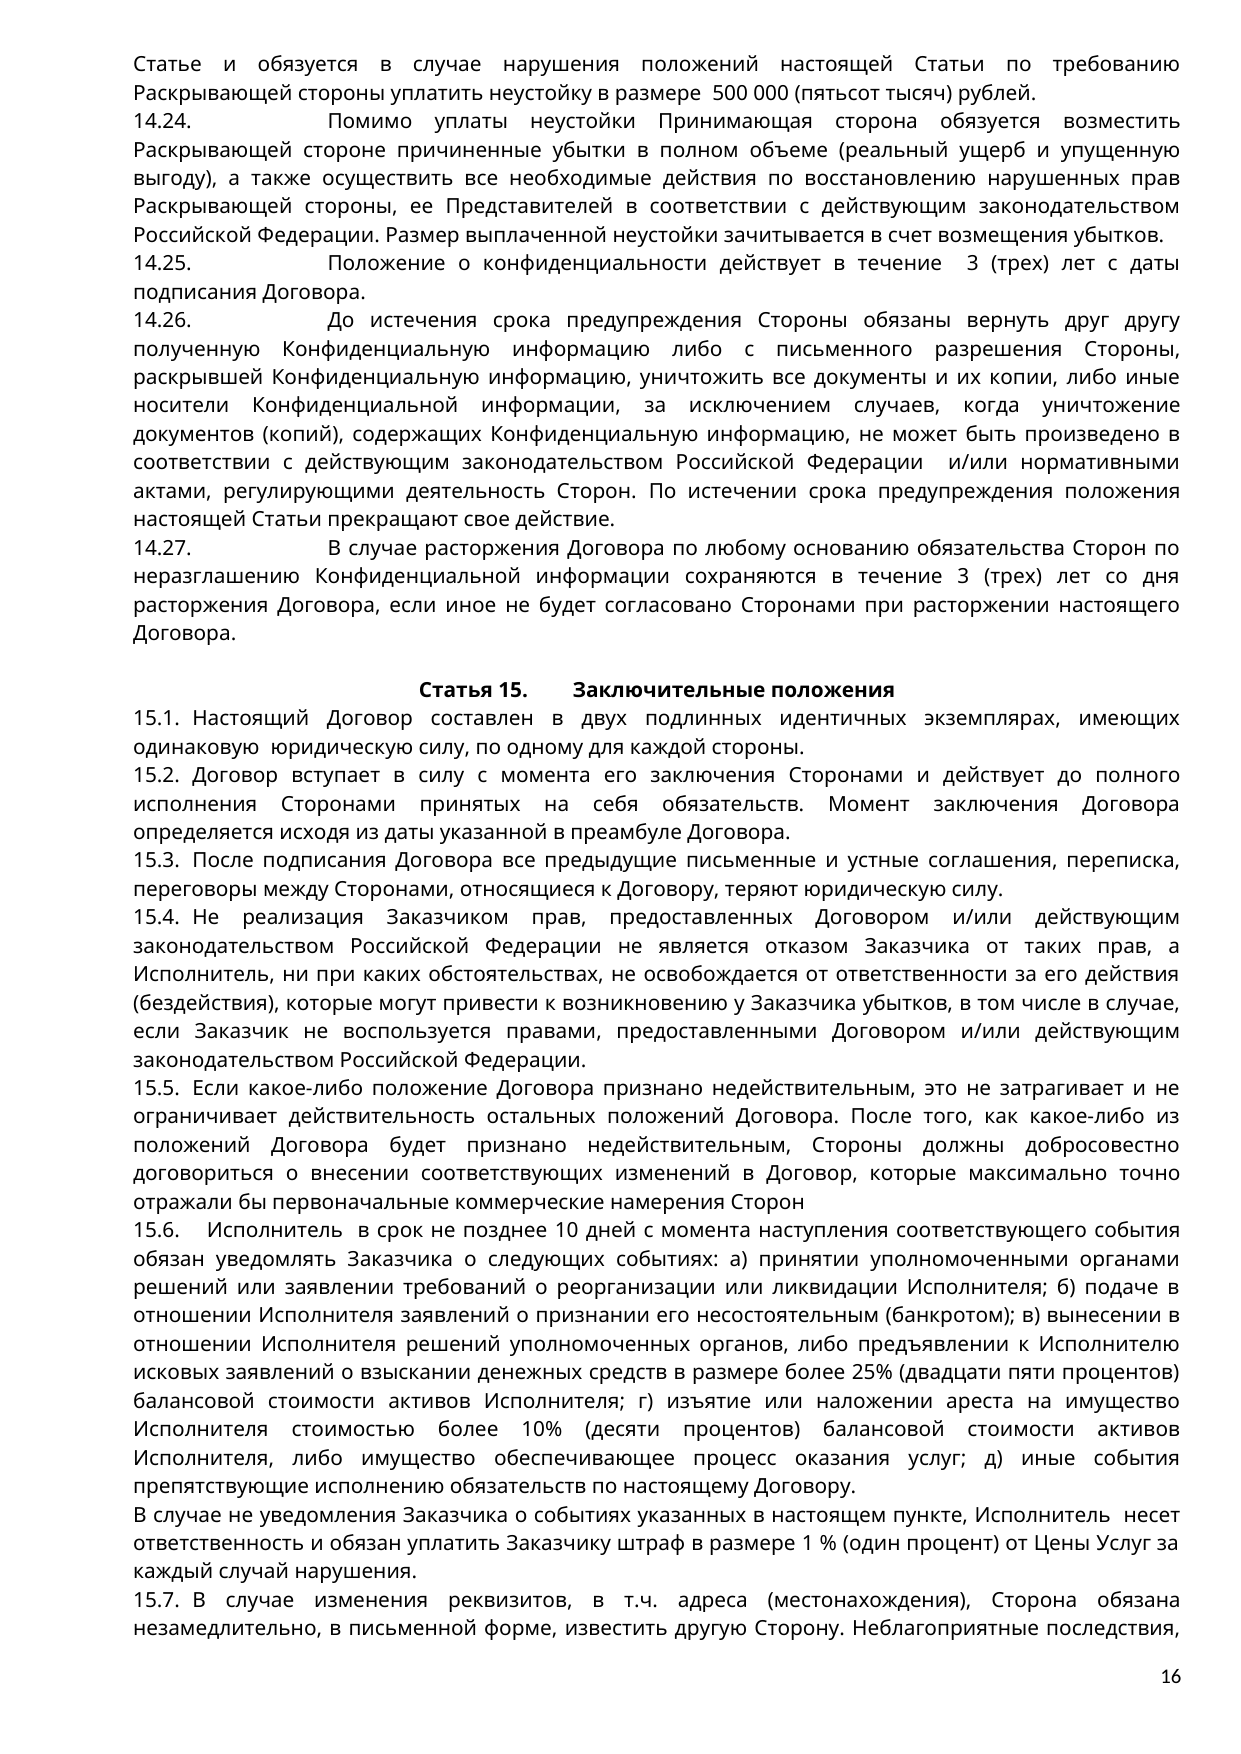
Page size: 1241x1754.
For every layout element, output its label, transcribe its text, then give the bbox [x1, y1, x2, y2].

list После подписания Договора все предыдущие письменные и устные соглашения, переписка, переговоры между Сторонами, относящиеся к Договору, теряют юридическую силу. [133, 846, 1181, 902]
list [133, 1585, 1181, 1642]
list Исполнитель в срок не позднее 10 дней с момента наступления соответствующего события обязан уведомлять Заказчика о следующих событиях: а) принятии уполномоченными органами решений или заявлении требований о реорганизации или ликвидации Исполнителя; б) подаче в отношении Исполнителя заявлений о признании его несостоятельным (банкротом); в) вынесении в отношении Исполнителя решений уполномоченных органов, либо предъявлении к Исполнителю исковых заявлений о взыскании денежных средств в размере более 25% (двадцати пяти процентов) балансовой стоимости активов Исполнителя; г) изъятие или наложении ареста на имущество Исполнителя стоимостью более 10% (десяти процентов) балансовой стоимости активов Исполнителя, либо имущество обеспечивающее процесс оказания услуг; д) иные события препятствующие исполнению обязательств по настоящему Договору. [133, 1215, 1181, 1500]
list До истечения срока предупреждения Стороны обязаны вернуть друг другу полученную Конфиденциальную информацию либо с письменного разрешения Стороны, раскрывшей Конфиденциальную информацию, уничтожить все документы и их копии, либо иные носители Конфиденциальной информации, за исключением случаев, когда уничтожение документов (копий), содержащих Конфиденциальную информацию, не может быть произведено в соответствии с действующим законодательством Российской Федерации и/или нормативными актами, регулирующими деятельность Сторон. По истечении срока предупреждения положения настоящей Статьи прекращают свое действие. [133, 305, 1181, 533]
list В случае расторжения Договора по любому основанию обязательства Сторон по неразглашению Конфиденциальной информации сохраняются в течение 3 (трех) лет со дня расторжения Договора, если иное не будет согласовано Сторонами при расторжении настоящего Договора. [133, 533, 1181, 647]
list Если какое-либо положение Договора признано недействительным, это не затрагивает и не ограничивает действительность остальных положений Договора. После того, как какое-либо из положений Договора будет признано недействительным, Стороны должны добросовестно договориться о внесении соответствующих изменений в Договор, которые максимально точно отражали бы первоначальные коммерческие намерения Сторон [133, 1073, 1181, 1215]
list В случае не уведомления Заказчика о событиях указанных в настоящем пункте, Исполнитель несет ответственность и обязан уплатить Заказчику штраф в размере 1 % (один процент) от Цены Услуг за каждый случай нарушения. [133, 1500, 1181, 1585]
list Помимо уплаты неустойки Принимающая сторона обязуется возместить Раскрывающей стороне причиненные убытки в полном объеме (реальный ущерб и упущенную выгоду), а также осуществить все необходимые действия по восстановлению нарушенных прав Раскрывающей стороны, ее Представителей в соответствии с действующим законодательством Российской Федерации. Размер выплаченной неустойки зачитывается в счет возмещения убытков. [133, 106, 1181, 248]
subtitle Заключительные положения [133, 675, 1181, 703]
list Настоящий Договор составлен в двух подлинных идентичных экземплярах, имеющих одинаковую юридическую силу, по одному для каждой стороны. [133, 703, 1181, 760]
list Положение о конфиденциальности действует в течение 3 (трех) лет с даты подписания Договора. [133, 248, 1181, 305]
list Не реализация Заказчиком прав, предоставленных Договором и/или действующим законодательством Российской Федерации не является отказом Заказчика от таких прав, а Исполнитель, ни при каких обстоятельствах, не освобождается от ответственности за его действия (бездействия), которые могут привести к возникновению у Заказчика убытков, в том числе в случае, если Заказчик не воспользуется правами, предоставленными Договором и/или действующим законодательством Российской Федерации. [133, 902, 1181, 1073]
list Договор вступает в силу с момента его заключения Сторонами и действует до полного исполнения Сторонами принятых на себя обязательств. Момент заключения Договора определяется исходя из даты указанной в преамбуле Договора. [133, 760, 1181, 846]
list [133, 49, 1181, 106]
